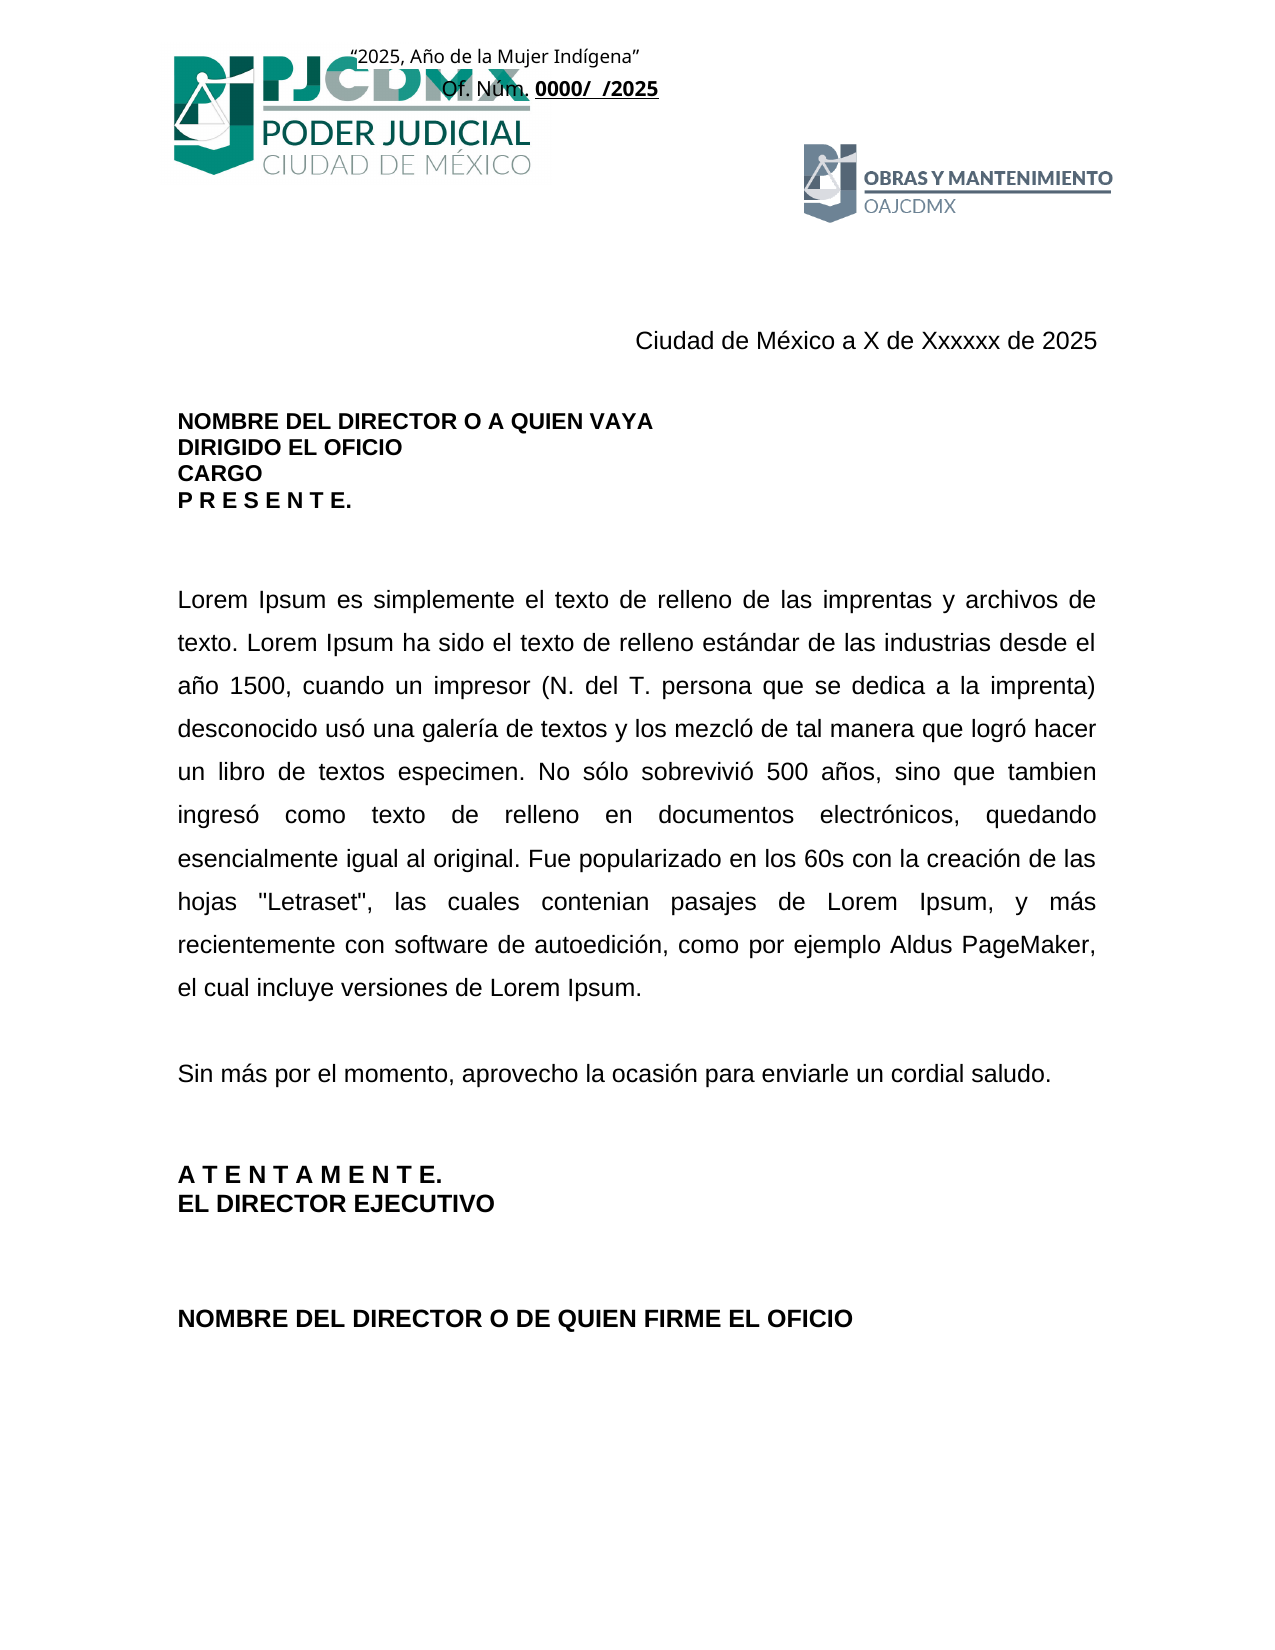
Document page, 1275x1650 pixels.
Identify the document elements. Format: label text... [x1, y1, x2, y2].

text Sin más por el momento, aprovecho la ocasión para enviarle un cordial saludo. [177, 1059, 1098, 1088]
text P R E S E N T E. [177, 487, 1098, 513]
text EL DIRECTOR EJECUTIVO [177, 1189, 1098, 1217]
text Ciudad de México a X de Xxxxxx de 2025 [177, 326, 1098, 355]
text A T E N T A M E N T E. [177, 1160, 1098, 1189]
text Lorem Ipsum es simplemente el texto de relleno de las imprentas y archivos de texto. Lorem Ipsum ha sido el texto de relleno estándar de las industrias desde el año 1500, cuando un impresor (N. del T. persona que se dedica a la imprenta) desconocido usó una galería de textos y los mezcló de tal manera que logró hacer un libro de textos especimen. No sólo sobrevivió 500 años, sino que tambien ingresó como texto de relleno en documentos electrónicos, quedando esencialmente igual al original. Fue popularizado en los 60s con la creación de las hojas "Letraset", las cuales contenian pasajes de Lorem Ipsum, y más recientemente con software de autoedición, como por ejemplo Aldus PageMaker, el cual incluye versiones de Lorem Ipsum. [177, 585, 1098, 1002]
text NOMBRE DEL DIRECTOR O DE QUIEN FIRME EL OFICIO [177, 1304, 1098, 1332]
text CARGO [177, 460, 1098, 487]
text DIRIGIDO EL OFICIO [177, 434, 1098, 460]
text NOMBRE DEL DIRECTOR O A QUIEN VAYA [177, 408, 1098, 434]
picture [791, 99, 1124, 266]
picture [159, 42, 553, 185]
